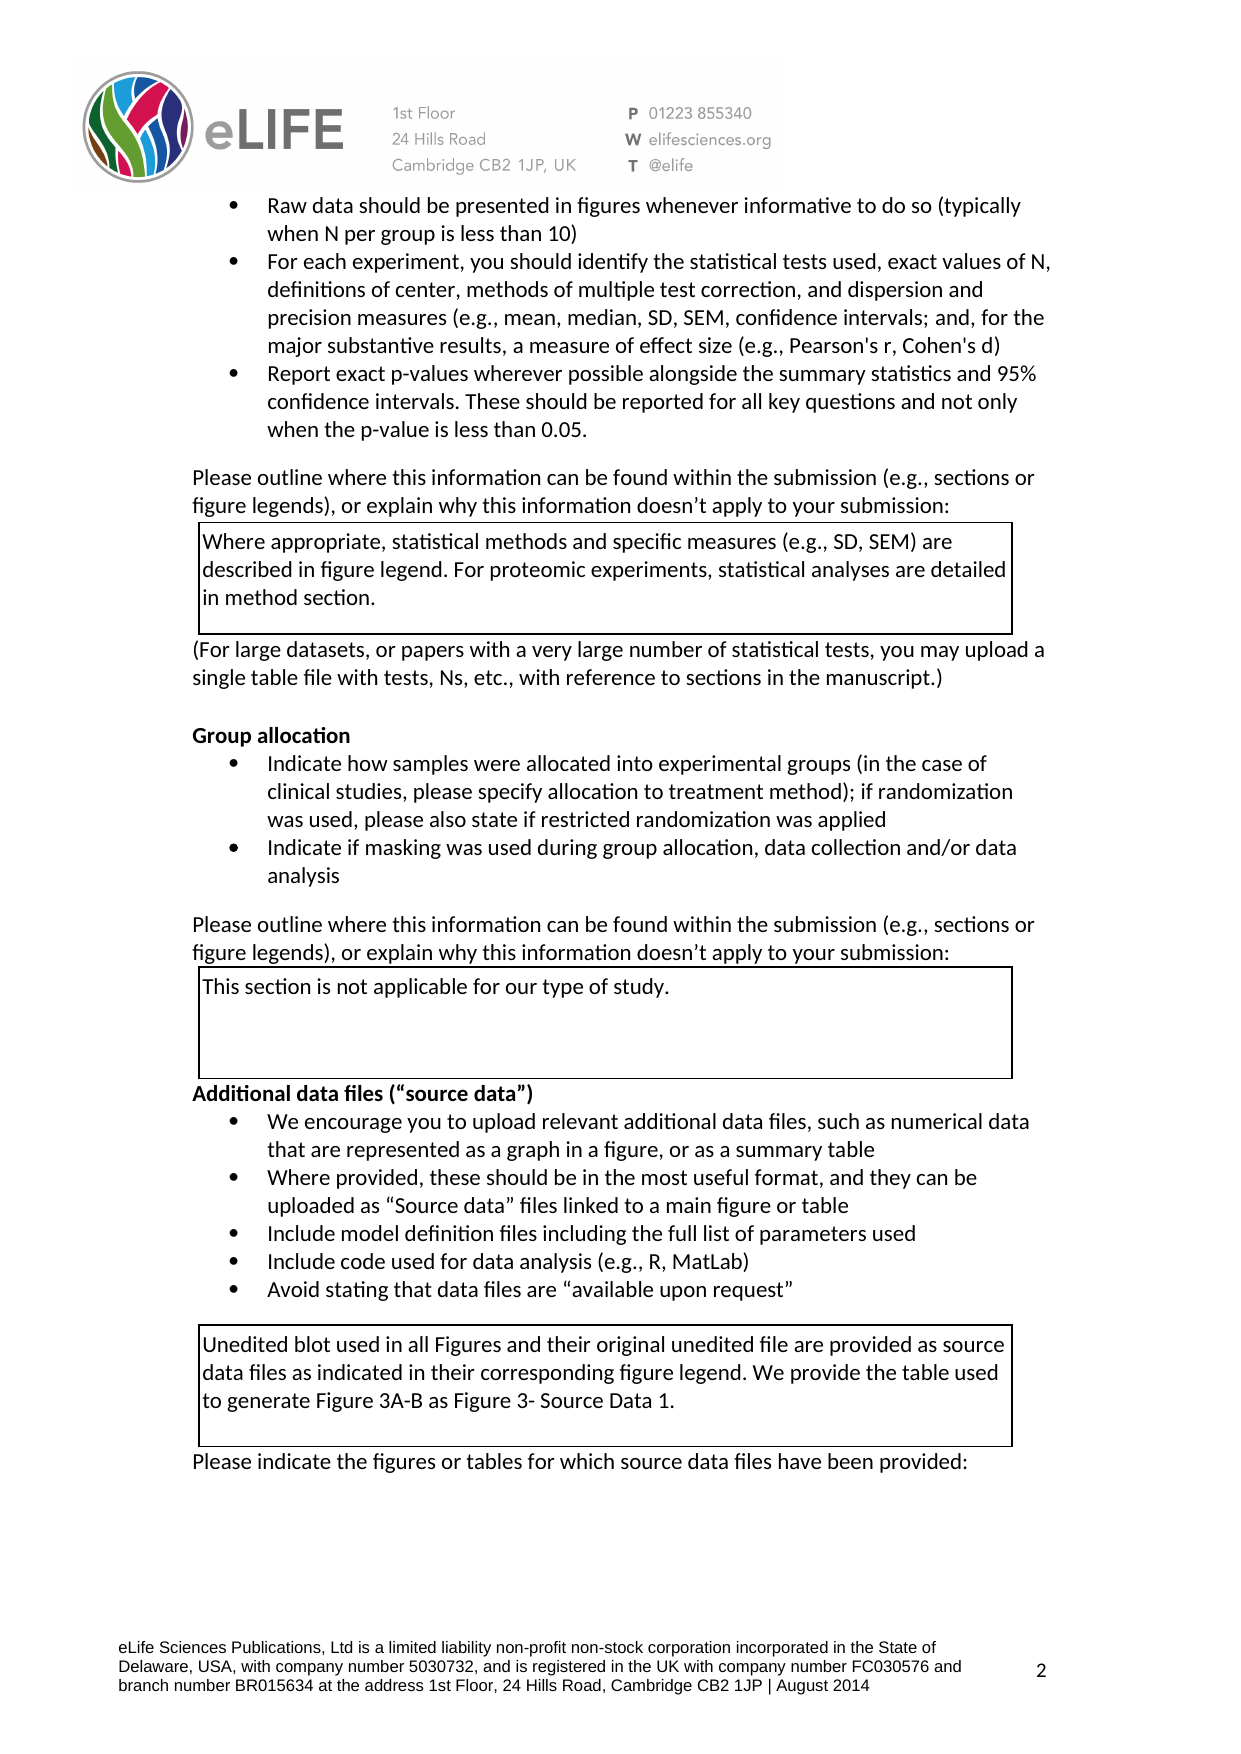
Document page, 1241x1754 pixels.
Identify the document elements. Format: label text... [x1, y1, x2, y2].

text (For large datasets, or papers with a very large number of statistical tests, you may upload a single table file with tests, Ns, etc., with reference to sections in the manuscript.) [192, 547, 1053, 691]
list Raw data should be presented in figures whenever informative to do so (typically when N per group is less than 10) [229, 191, 1053, 247]
picture [73, 59, 784, 191]
list Where provided, these should be in the most useful format, and they can be uploaded as “Source data” files linked to a main figure or table [229, 1163, 1053, 1219]
text Please indicate the figures or tables for which source data files have been provided: [192, 1324, 1053, 1476]
text Group allocation [192, 721, 1053, 749]
list Indicate if masking was used during group allocation, data collection and/or data analysis [229, 833, 1053, 889]
text Where appropriate, statistical methods and specific measures (e.g., SD, SEM) are described in figure legend. For proteomic experiments, statistical analyses are detailed in method section. [200, 525, 1011, 613]
list Include model definition files including the full list of parameters used [229, 1219, 1053, 1247]
text Unedited blot used in all Figures and their original unedited file are provided as source data files as indicated in their corresponding figure legend. We provide the table used to generate Figure 3A-B as Figure 3- Source Data 1. [200, 1328, 1011, 1414]
list Avoid stating that data files are “available upon request” [229, 1276, 1053, 1303]
list Report exact p-values wherever possible alongside the summary statistics and 95% confidence intervals. These should be reported for all key questions and not only when the p-value is less than 0.05. [229, 359, 1053, 443]
list For each experiment, you should identify the statistical tests used, exact values of N, definitions of center, methods of multiple test correction, and dispersion and precision measures (e.g., mean, median, SD, SEM, confidence intervals; and, for the major substantive results, a measure of effect size (e.g., Pearson's r, Cohen's d) [229, 247, 1053, 359]
list Include code used for data analysis (e.g., R, MatLab) [229, 1247, 1053, 1276]
text Additional data files (“source data”) [192, 996, 1053, 1107]
list Indicate how samples were allocated into experimental groups (in the case of clinical studies, please specify allocation to treatment method); if randomization was used, please also state if restricted randomization was applied [229, 749, 1053, 833]
list We encourage you to upload relevant additional data files, such as numerical data that are represented as a graph in a figure, or as a summary table [229, 1107, 1053, 1163]
text This section is not applicable for our type of study. [200, 970, 1011, 1002]
